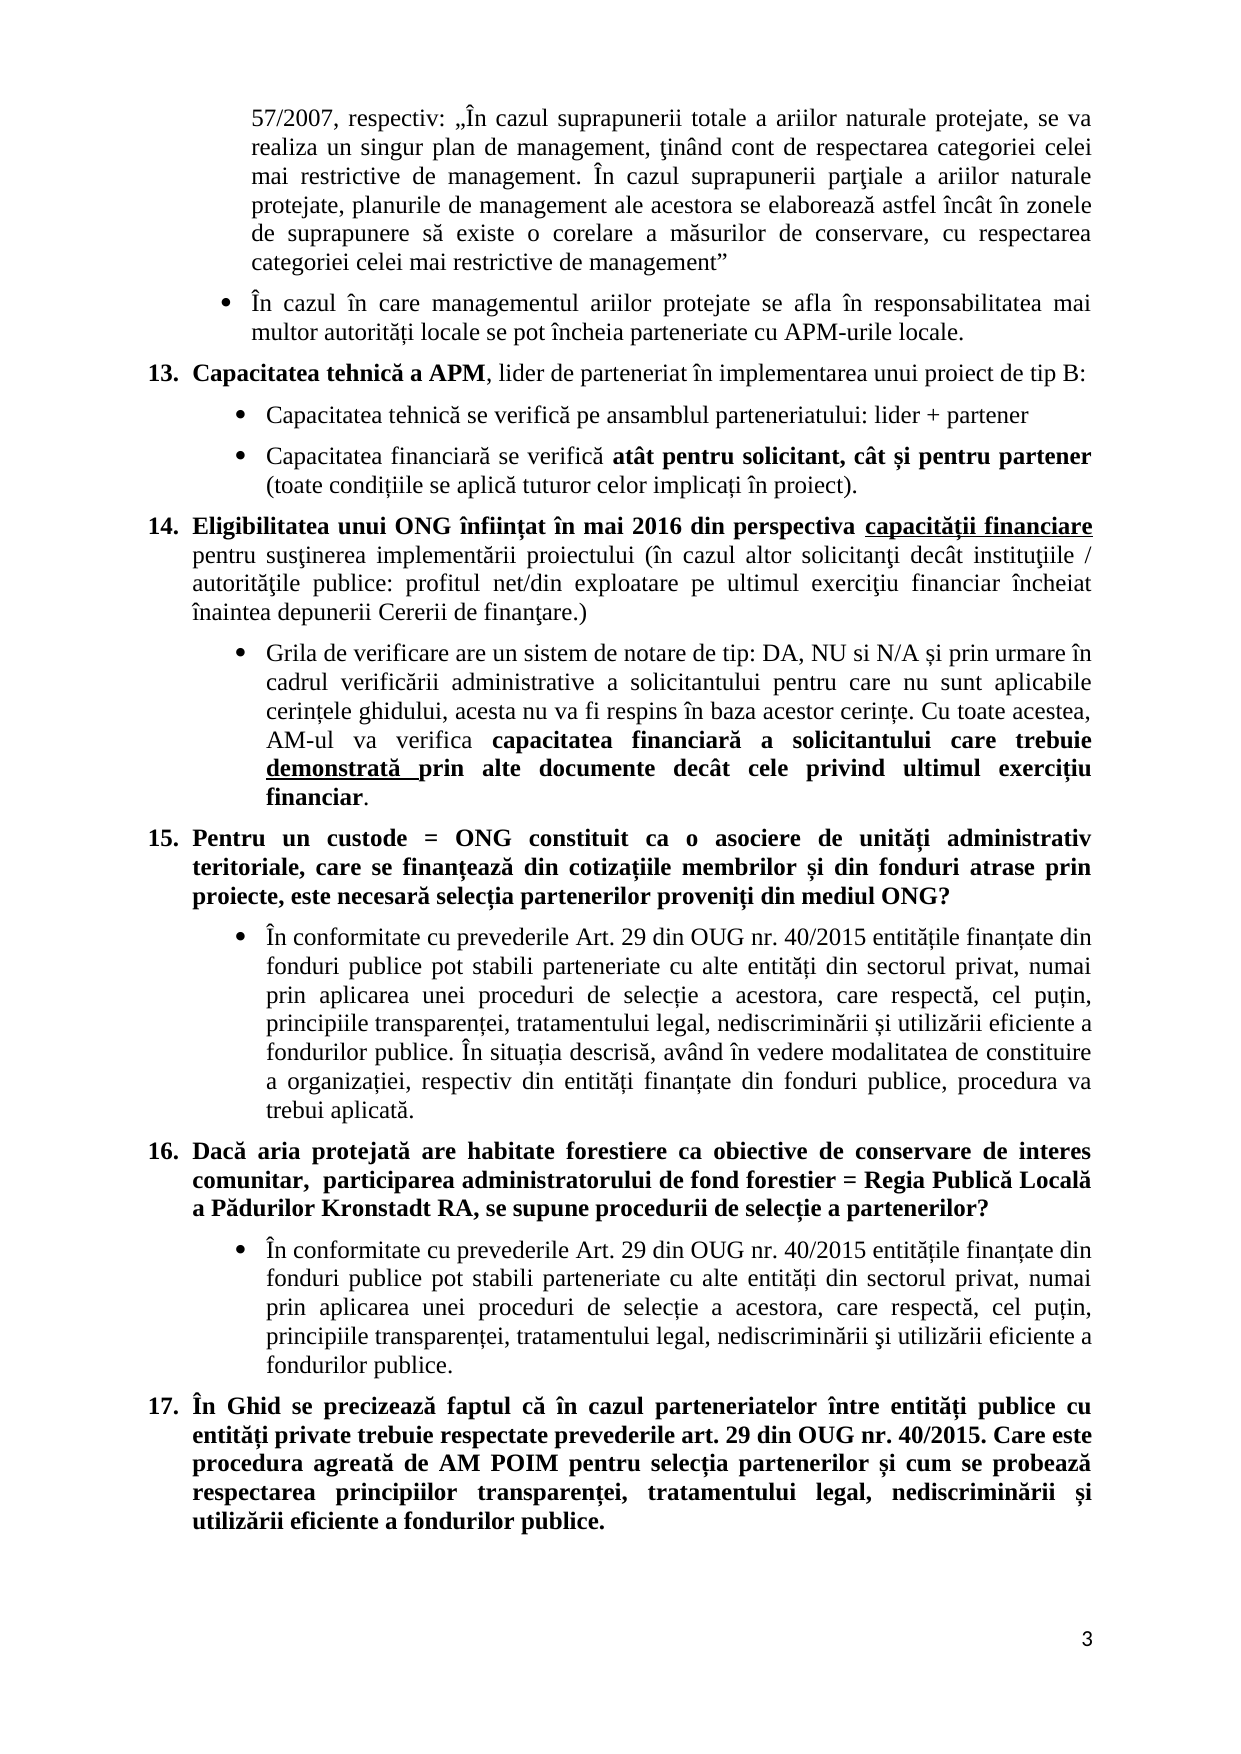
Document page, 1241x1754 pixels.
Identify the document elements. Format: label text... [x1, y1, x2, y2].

list Pentru un custode = ONG constituit ca o asociere de unități administrativ teritoriale, care se finanțează din cotizațiile membrilor și din fonduri atrase prin proiecte, este necesară selecția partenerilor proveniți din mediul ONG? [148, 823, 1093, 910]
list Capacitatea tehnică a APM, lider de parteneriat în implementarea unui proiect de tip B: [148, 358, 1093, 387]
list În conformitate cu prevederile Art. 29 din OUG nr. 40/2015 entitățile finanțate din fonduri publice pot stabili parteneriate cu alte entități din sectorul privat, numai prin aplicarea unei proceduri de selecție a acestora, care respectă, cel puțin, principiile transparenței, tratamentului legal, nediscriminării și utilizării eficiente a fondurilor publice. În situația descrisă, având în vedere modalitatea de constituire a organizației, respectiv din entități finanțate din fonduri publice, procedura va trebui aplicată. [236, 922, 1093, 1123]
list În cazul în care managementul ariilor protejate se afla în responsabilitatea mai multor autorități locale se pot încheia parteneriate cu APM-urile locale. [222, 288, 1093, 346]
list În Ghid se precizează faptul că în cazul parteneriatelor între entități publice cu entități private trebuie respectate prevederile art. 29 din OUG nr. 40/2015. Care este procedura agreată de AM POIM pentru selecția partenerilor și cum se probează respectarea principiilor transparenței, tratamentului legal, nediscriminării și utilizării eficiente a fondurilor publice. [148, 1391, 1093, 1535]
list Capacitatea tehnică se verifică pe ansamblul parteneriatului: lider + partener [236, 400, 1093, 428]
list Grila de verificare are un sistem de notare de tip: DA, NU si N/A și prin urmare în cadrul verificării administrative a solicitantului pentru care nu sunt aplicabile cerințele ghidului, acesta nu va fi respins în baza acestor cerințe. Cu toate acestea, AM-ul va verifica capacitatea financiară a solicitantului care trebuie demonstrată prin alte documente decât cele privind ultimul exercițiu financiar. [236, 638, 1093, 811]
list În conformitate cu prevederile Art. 29 din OUG nr. 40/2015 entitățile finanțate din fonduri publice pot stabili parteneriate cu alte entități din sectorul privat, numai prin aplicarea unei proceduri de selecție a acestora, care respectă, cel puțin, principiile transparenței, tratamentului legal, nediscriminării şi utilizării eficiente a fondurilor publice. [236, 1235, 1093, 1378]
list Dacă aria protejată are habitate forestiere ca obiective de conservare de interes comunitar, participarea administratorului de fond forestier = Regia Publică Locală a Pădurilor Kronstadt RA, se supune procedurii de selecție a partenerilor? [148, 1136, 1093, 1222]
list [222, 103, 1093, 276]
list Capacitatea financiară se verifică atât pentru solicitant, cât și pentru partener (toate condițiile se aplică tuturor celor implicați în proiect). [236, 441, 1093, 498]
list Eligibilitatea unui ONG înființat în mai 2016 din perspectiva capacității financiare pentru susţinerea implementării proiectului (în cazul altor solicitanţi decât instituţiile / autorităţile publice: profitul net/din exploatare pe ultimul exerciţiu financiar încheiat înaintea depunerii Cererii de finanţare.) [148, 511, 1093, 626]
